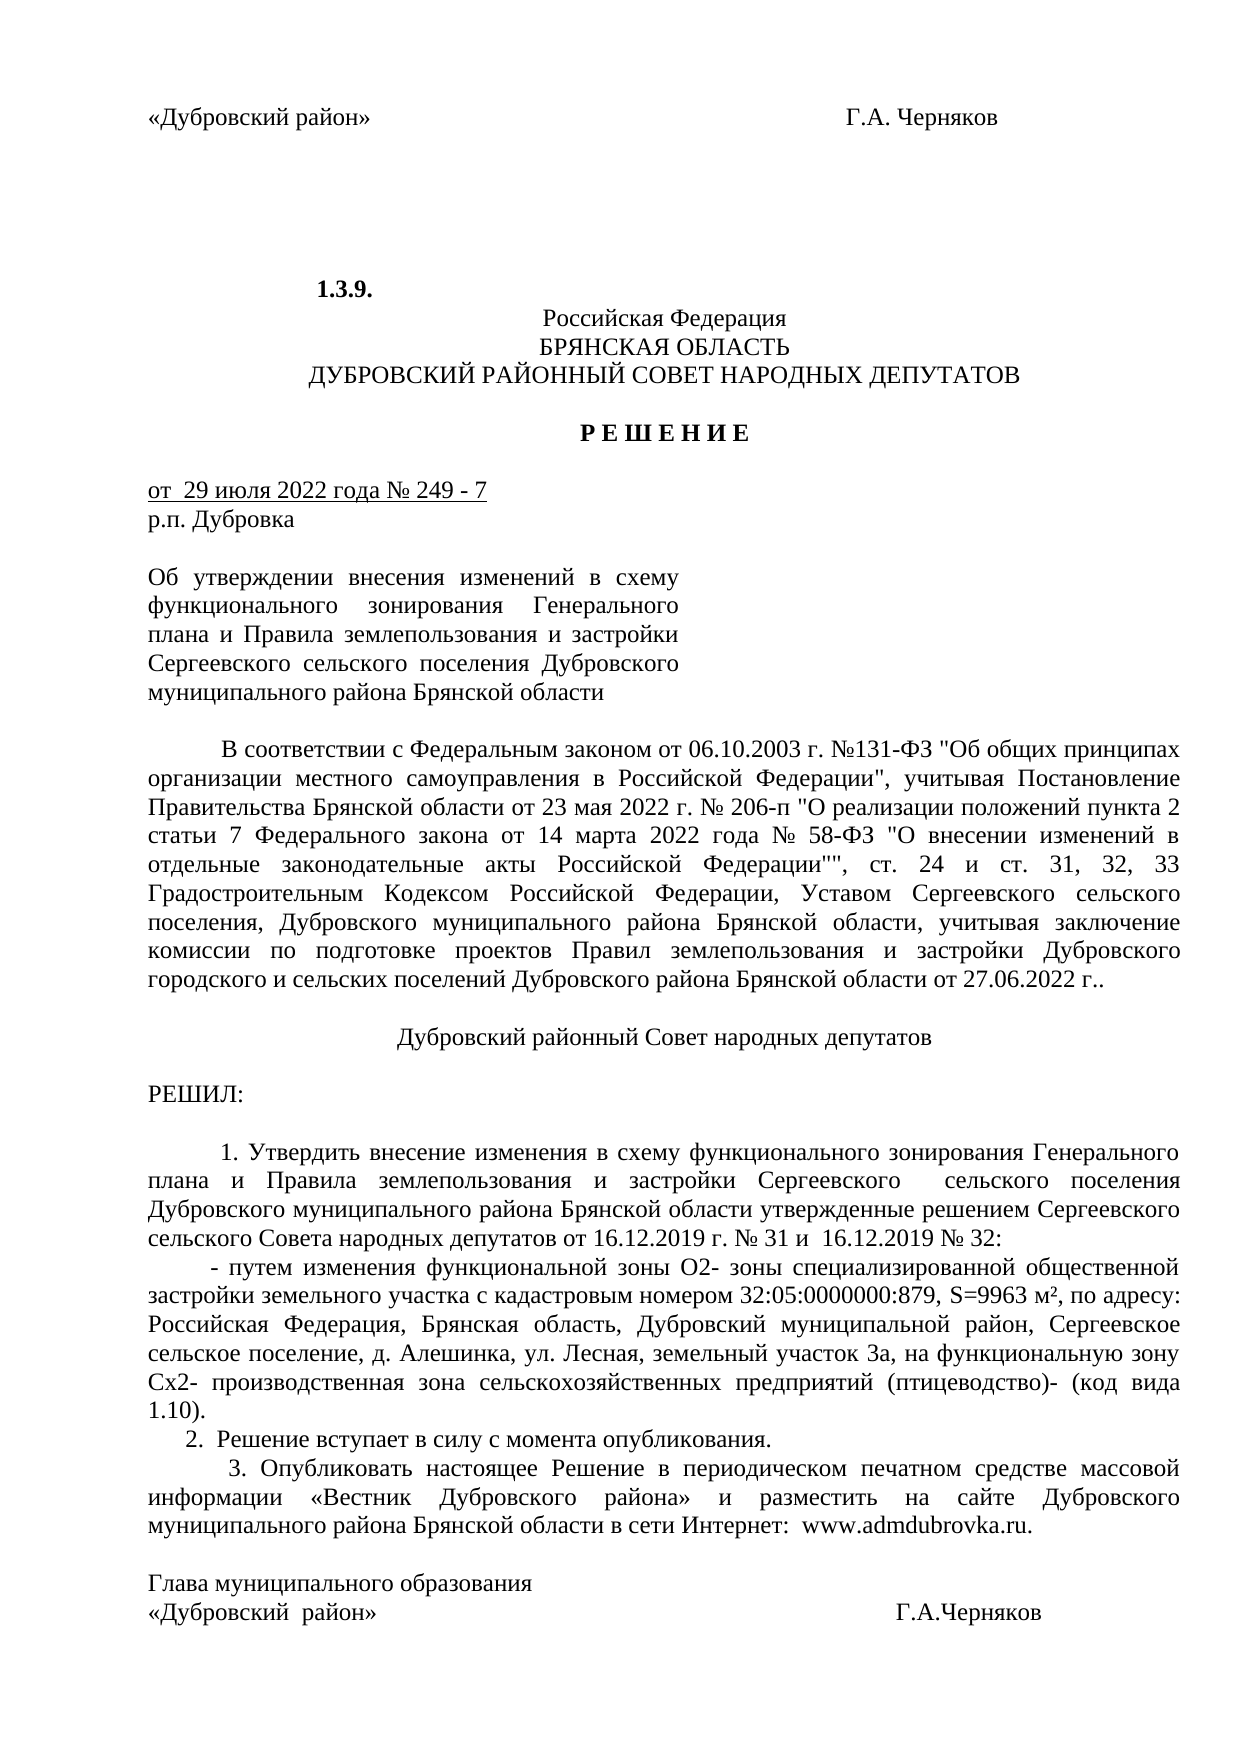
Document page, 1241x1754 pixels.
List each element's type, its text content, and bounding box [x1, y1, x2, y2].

text Дубровский районный Совет народных депутатов [148, 1022, 1181, 1051]
text 1.3.9. [148, 274, 1181, 303]
text 2. Решение вступает в силу с момента опубликования. [148, 1424, 1181, 1453]
text «Дубровский район» Г.А. Черняков [148, 102, 1181, 131]
text - путем изменения функциональной зоны О2- зоны специализированной общественной застройки земельного участка с кадастровым номером 32:05:0000000:879, S=9963 м², по адресу: Российская Федерация, Брянская область, Дубровский муниципальной район, Сергеевское сельское поселение, д. Алешинка, ул. Лесная, земельный участок 3а, на функциональную зону Сх2- производственная зона сельскохозяйственных предприятий (птицеводство)- (код вида 1.10). [148, 1252, 1181, 1424]
text Российская Федерация [148, 303, 1181, 332]
text Р Е Ш Е Н И Е [148, 418, 1181, 447]
text ДУБРОВСКИЙ РАЙОННЫЙ СОВЕТ НАРОДНЫХ ДЕПУТАТОВ [148, 361, 1181, 389]
text БРЯНСКАЯ ОБЛАСТЬ [148, 332, 1181, 361]
text р.п. Дубровка [148, 504, 1181, 533]
text от 29 июля 2022 года № 249 - 7 [148, 476, 1181, 504]
text Об утверждении внесения изменений в схему функционального зонирования Генерального плана и Правила землепользования и застройки Сергеевского сельского поселения Дубровского муниципального района Брянской области [148, 562, 679, 706]
text 3. Опубликовать настоящее Решение в периодическом печатном средстве массовой информации «Вестник Дубровского района» и разместить на сайте Дубровского муниципального района Брянской области в сети Интернет: www.admdubrovka.ru. [148, 1453, 1181, 1539]
text РЕШИЛ: [148, 1079, 1181, 1108]
text 1. Утвердить внесение изменения в схему функционального зонирования Генерального плана и Правила землепользования и застройки Сергеевского сельского поселения Дубровского муниципального района Брянской области утвержденные решением Сергеевского сельского Совета народных депутатов от 16.12.2019 г. № 31 и 16.12.2019 № 32: [148, 1137, 1181, 1252]
text Глава муниципального образования [148, 1568, 1181, 1597]
text В соответствии с Федеральным законом от 06.10.2003 г. №131-ФЗ "Об общих принципах организации местного самоуправления в Российской Федерации", учитывая Постановление Правительства Брянской области от 23 мая 2022 г. № 206-п "О реализации положений пункта 2 статьи 7 Федерального закона от 14 марта 2022 года № 58-ФЗ "О внесении изменений в отдельные законодательные акты Российской Федерации"", ст. 24 и ст. 31, 32, 33 Градостроительным Кодексом Российской Федерации, Уставом Сергеевского сельского поселения, Дубровского муниципального района Брянской области, учитывая заключение комиссии по подготовке проектов Правил землепользования и застройки Дубровского городского и сельских поселений Дубровского района Брянской области от 27.06.2022 г.. [148, 734, 1181, 993]
text «Дубровский район» Г.А.Черняков [148, 1597, 1181, 1626]
